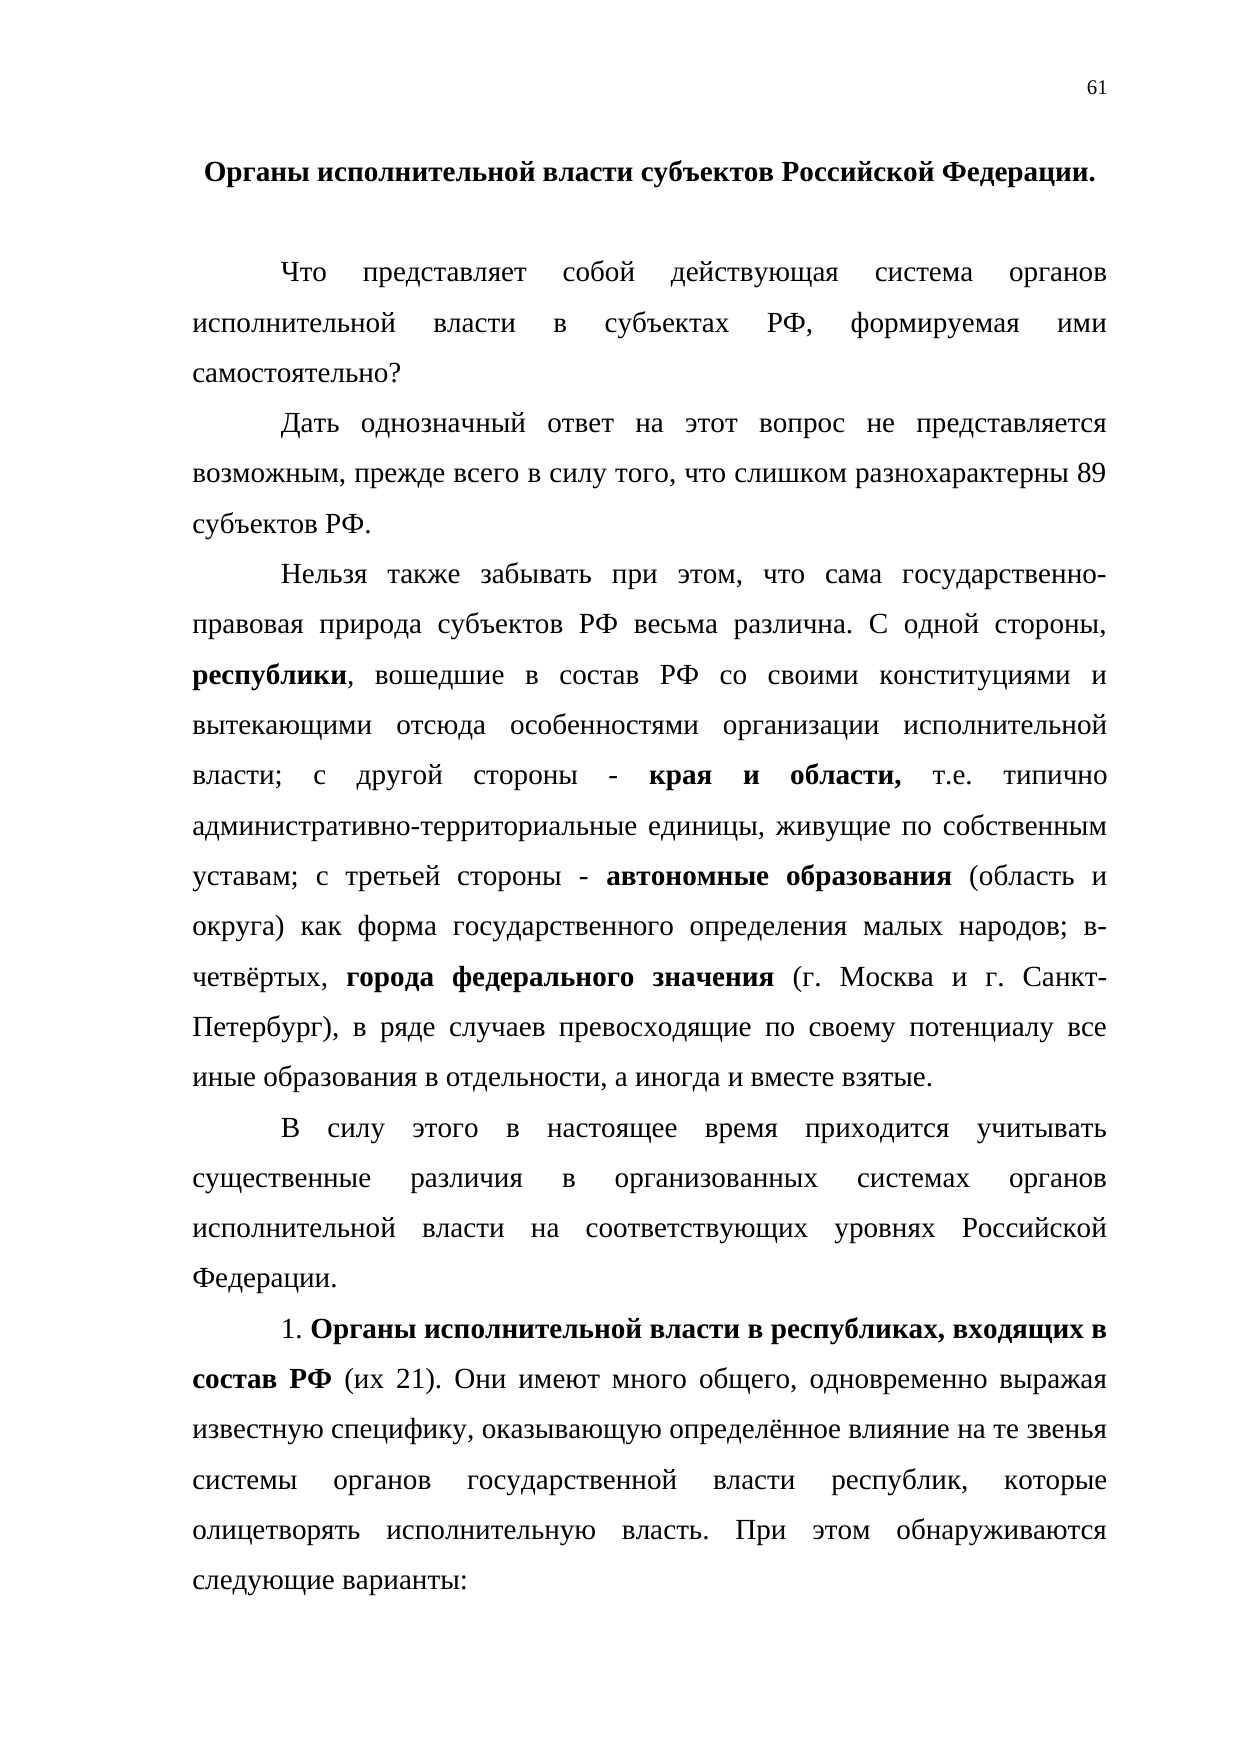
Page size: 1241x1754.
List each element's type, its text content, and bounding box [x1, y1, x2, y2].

list Органы исполнительной власти в республиках, входящих в состав РФ (их 21). Они имеют много общего, одновременно выражая известную специфику, оказывающую определённое влияние на те звенья системы органов государственной власти республик, которые олицетворять исполнительную власть. При этом обнаруживаются следующие варианты: [192, 1311, 1107, 1596]
text Что представляет собой действующая система органов исполнительной власти в субъектах РФ, формируемая ими самостоятельно? [192, 254, 1107, 388]
text Дать однозначный ответ на этот вопрос не представляется возможным, прежде всего в силу того, что слишком разнохарактерны 89 субъектов РФ. [192, 405, 1107, 539]
text В силу этого в настоящее время приходится учитывать существенные различия в организованных системах органов исполнительной власти на соответствующих уровнях Российской Федерации. [192, 1110, 1107, 1294]
text Органы исполнительной власти субъектов Российской Федерации. [192, 154, 1107, 187]
text Нельзя также забывать при этом, что сама государственно-правовая природа субъектов РФ весьма различна. С одной стороны, республики, вошедшие в состав РФ со своими конституциями и вытекающими отсюда особенностями организации исполнительной власти; с другой стороны - края и области, т.е. типично административно-территориальные единицы, живущие по собственным уставам; с третьей стороны - автономные образования (область и округа) как форма государственного определения малых народов; в-четвёртых, города федерального значения (г. Москва и г. Санкт-Петербург), в ряде случаев превосходящие по своему потенциалу все иные образования в отдельности, а иногда и вместе взятые. [192, 556, 1107, 1093]
